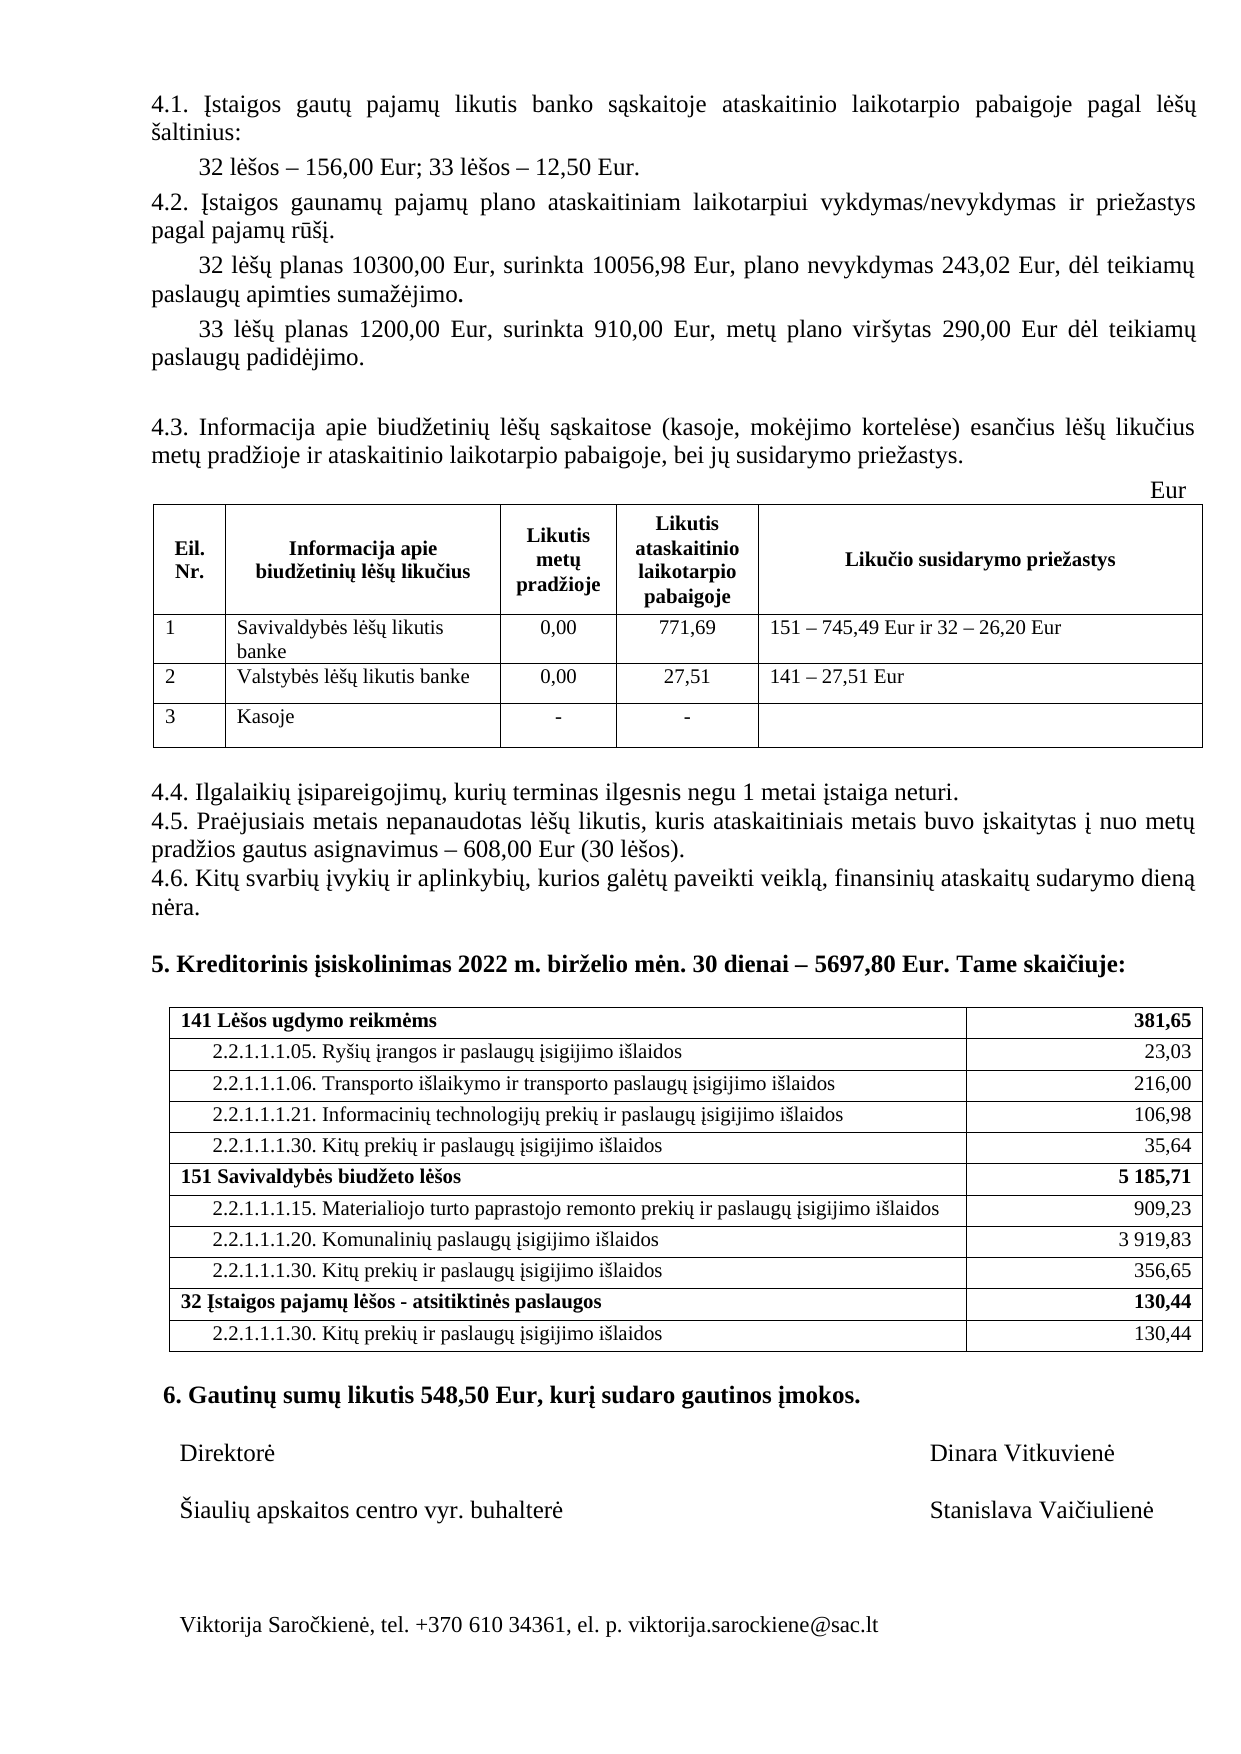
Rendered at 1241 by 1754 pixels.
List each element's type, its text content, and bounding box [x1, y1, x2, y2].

table_cell Valstybės lėšų likutis banke [226, 664, 500, 703]
table_cell 2.2.1.1.1.20. Komunalinių paslaugų įsigijimo išlaidos [170, 1227, 966, 1257]
subtitle 4.5. Praėjusiais metais nepanaudotas lėšų likutis, kuris ataskaitiniais metais buvo įskaitytas į nuo metų pradžios gautus asignavimus – 608,00 Eur (30 lėšos). [151, 806, 1196, 863]
table_header 141 Lėšos ugdymo reikmėms [170, 1008, 966, 1038]
text Viktorija Saročkienė, tel. +370 610 34361, el. p. viktorija.sarockiene@sac.lt [179, 1611, 1196, 1637]
table_header Likutis metų pradžioje [501, 505, 616, 614]
subtitle 33 lėšų planas 1200,00 Eur, surinkta 910,00 Eur, metų plano viršytas 290,00 Eur dėl teikiamų paslaugų padidėjimo. [151, 314, 1196, 371]
text Direktorė Dinara Vitkuvienė [179, 1438, 1196, 1467]
table_cell 3 919,83 [967, 1227, 1202, 1257]
table_cell 2.2.1.1.1.30. Kitų prekių ir paslaugų įsigijimo išlaidos [170, 1133, 966, 1163]
table_cell 2 [154, 664, 225, 703]
subtitle 4.4. Ilgalaikių įsipareigojimų, kurių terminas ilgesnis negu 1 metai įstaiga neturi. [151, 777, 1196, 806]
table_cell [759, 704, 1202, 747]
table_cell 23,03 [967, 1039, 1202, 1069]
subtitle 32 lėšos – 156,00 Eur; 33 lėšos – 12,50 Eur. [151, 152, 1196, 181]
table_cell 27,51 [617, 664, 758, 703]
subtitle Eur [169, 475, 1196, 504]
table_cell 2.2.1.1.1.30. Kitų prekių ir paslaugų įsigijimo išlaidos [170, 1258, 966, 1288]
table_cell Savivaldybės lėšų likutis banke [226, 615, 500, 663]
text 5. Kreditorinis įsiskolinimas 2022 m. birželio mėn. 30 dienai – 5697,80 Eur. Tame skaičiuje: [151, 949, 1196, 978]
table_header Likutis ataskaitinio laikotarpio pabaigoje [617, 505, 758, 614]
table_cell Kasoje [226, 704, 500, 747]
table_cell 2.2.1.1.1.05. Ryšių įrangos ir paslaugų įsigijimo išlaidos [170, 1039, 966, 1069]
table_cell - [501, 704, 616, 747]
table_cell 356,65 [967, 1258, 1202, 1288]
table_cell 151 – 745,49 Eur ir 32 – 26,20 Eur [759, 615, 1202, 663]
subtitle 4.2. Įstaigos gaunamų pajamų plano ataskaitiniam laikotarpiui vykdymas/nevykdymas ir priežastys pagal pajamų rūšį. [151, 187, 1196, 244]
table_cell 216,00 [967, 1071, 1202, 1101]
text Šiaulių apskaitos centro vyr. buhalterė Stanislava Vaičiulienė [179, 1496, 1196, 1524]
table_cell 106,98 [967, 1102, 1202, 1132]
subtitle 4.3. Informacija apie biudžetinių lėšų sąskaitose (kasoje, mokėjimo kortelėse) esančius lėšų likučius metų pradžioje ir ataskaitinio laikotarpio pabaigoje, bei jų susidarymo priežastys. [151, 412, 1196, 469]
subtitle 4.6. Kitų svarbių įvykių ir aplinkybių, kurios galėtų paveikti veiklą, finansinių ataskaitų sudarymo dieną nėra. [151, 863, 1196, 921]
table_cell 3 [154, 704, 225, 747]
table_header 381,65 [967, 1008, 1202, 1038]
text 6. Gautinų sumų likutis 548,50 Eur, kurį sudaro gautinos įmokos. [163, 1381, 1196, 1409]
table_header Eil. Nr. [154, 505, 225, 614]
table_cell 909,23 [967, 1196, 1202, 1226]
table_cell 35,64 [967, 1133, 1202, 1163]
table_cell 2.2.1.1.1.30. Kitų prekių ir paslaugų įsigijimo išlaidos [170, 1321, 966, 1351]
table_cell 2.2.1.1.1.06. Transporto išlaikymo ir transporto paslaugų įsigijimo išlaidos [170, 1071, 966, 1101]
table_header Likučio susidarymo priežastys [759, 505, 1202, 614]
table_cell 771,69 [617, 615, 758, 663]
table_cell 2.2.1.1.1.15. Materialiojo turto paprastojo remonto prekių ir paslaugų įsigijimo išlaidos [170, 1196, 966, 1226]
table_cell 130,44 [967, 1321, 1202, 1351]
table_cell 0,00 [501, 615, 616, 663]
subtitle 32 lėšų planas 10300,00 Eur, surinkta 10056,98 Eur, plano nevykdymas 243,02 Eur, dėl teikiamų paslaugų apimties sumažėjimo. [151, 250, 1196, 308]
table_cell 0,00 [501, 664, 616, 703]
table_cell 5 185,71 [967, 1164, 1202, 1194]
table_cell 2.2.1.1.1.21. Informacinių technologijų prekių ir paslaugų įsigijimo išlaidos [170, 1102, 966, 1132]
subtitle 4.1. Įstaigos gautų pajamų likutis banko sąskaitoje ataskaitinio laikotarpio pabaigoje pagal lėšų šaltinius: [151, 89, 1196, 146]
table_cell 141 – 27,51 Eur [759, 664, 1202, 703]
table_cell - [617, 704, 758, 747]
table_header Informacija apie biudžetinių lėšų likučius [226, 505, 500, 614]
table_cell 1 [154, 615, 225, 663]
table_cell 32 Įstaigos pajamų lėšos - atsitiktinės paslaugos [170, 1289, 966, 1319]
table_cell 151 Savivaldybės biudžeto lėšos [170, 1164, 966, 1194]
table_cell 130,44 [967, 1289, 1202, 1319]
